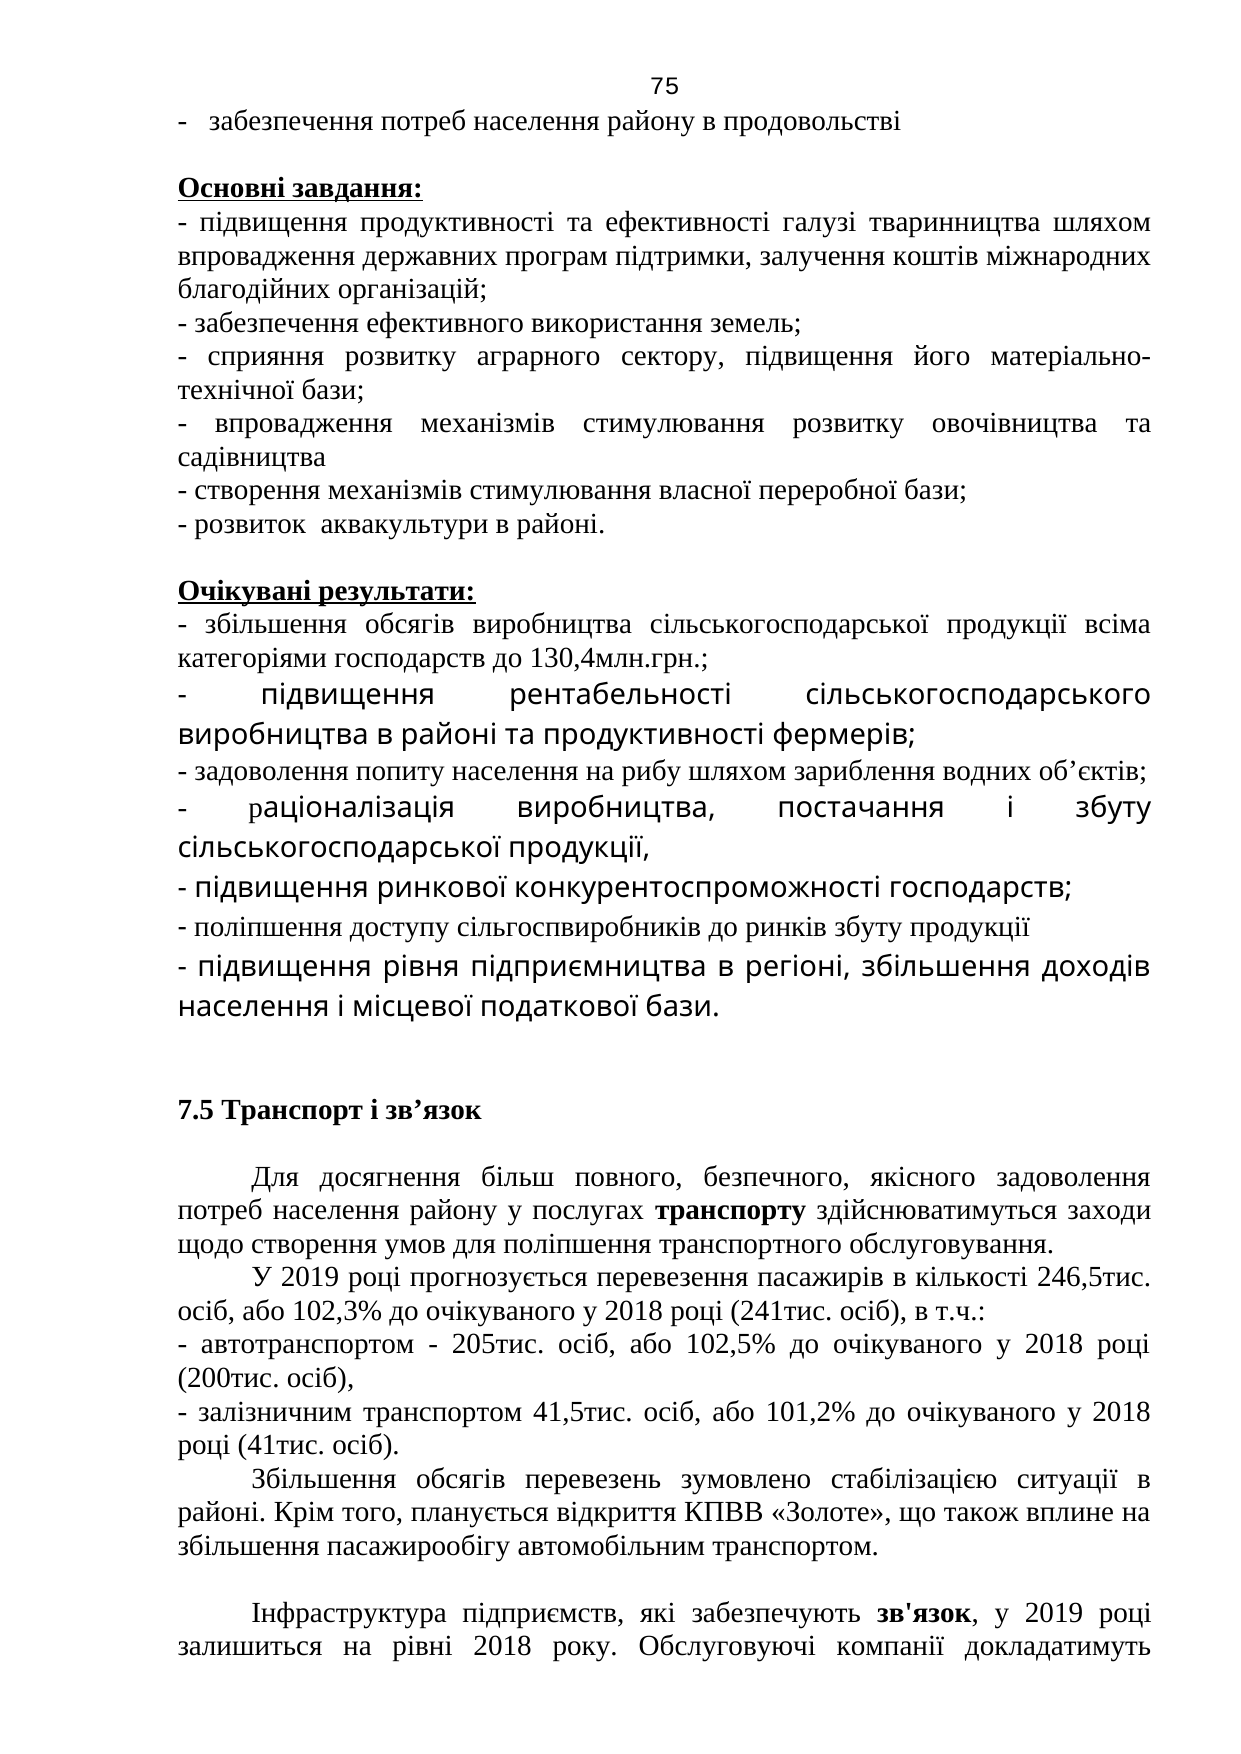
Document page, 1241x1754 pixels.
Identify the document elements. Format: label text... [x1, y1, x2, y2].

text - поліпшення доступу сільгоспвиробників до ринків збуту продукції [177, 906, 1152, 945]
text - забезпечення ефективного використання земель; [177, 305, 1152, 338]
text Очікувані результати: [177, 573, 1152, 607]
text Основні завдання: [177, 171, 1152, 204]
text - сприяння розвитку аграрного сектору, підвищення його матеріально-технічної бази; [177, 338, 1152, 405]
text - забезпечення потреб населення району в продовольстві [177, 103, 1152, 137]
text - розвиток аквакультури в районі. [177, 506, 1152, 539]
text Збільшення обсягів перевезень зумовлено стабілізацією ситуації в районі. Крім того, планується відкриття КПВВ «Золоте», що також вплине на збільшення пасажирообігу автомобільним транспортом. [177, 1461, 1152, 1561]
text - підвищення рівня підприємництва в регіоні, збільшення доходів населення і місцевої податкової бази. [177, 945, 1152, 1025]
text - створення механізмів стимулювання власної переробної бази; [177, 472, 1152, 506]
text 7.5 Транспорт і зв’язок [177, 1092, 1152, 1125]
text - підвищення продуктивності та ефективності галузі тваринництва шляхом впровадження державних програм підтримки, залучення коштів міжнародних благодійних організацій; [177, 204, 1152, 305]
text - залізничним транспортом 41,5тис. осіб, або 101,2% до очікуваного у 2018 році (41тис. осіб). [177, 1394, 1152, 1461]
text - впровадження механізмів стимулювання розвитку овочівництва та садівництва [177, 405, 1152, 472]
text - підвищення ринкової конкурентоспроможності господарств; [177, 866, 1152, 906]
text Для досягнення більш повного, безпечного, якісного задоволення потреб населення району у послугах транспорту здійснюватимуться заходи щодо створення умов для поліпшення транспортного обслуговування. [177, 1159, 1152, 1259]
text - задоволення попиту населення на рибу шляхом зариблення водних об’єктів; [177, 753, 1152, 787]
text У 2019 році прогнозується перевезення пасажирів в кількості 246,5тис. осіб, або 102,3% до очікуваного у 2018 році (241тис. осіб), в т.ч.: [177, 1259, 1152, 1327]
text - раціоналізація виробництва, постачання і збуту сільськогосподарської продукції, [177, 787, 1152, 866]
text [177, 1595, 1152, 1662]
text - підвищення рентабельності сільськогосподарського виробництва в районі та продуктивності фермерів; [177, 674, 1152, 753]
text - збільшення обсягів виробництва сільськогосподарської продукції всіма категоріями господарств до 130,4млн.грн.; [177, 607, 1152, 674]
text - автотранспортом - 205тис. осіб, або 102,5% до очікуваного у 2018 році (200тис. осіб), [177, 1327, 1152, 1394]
